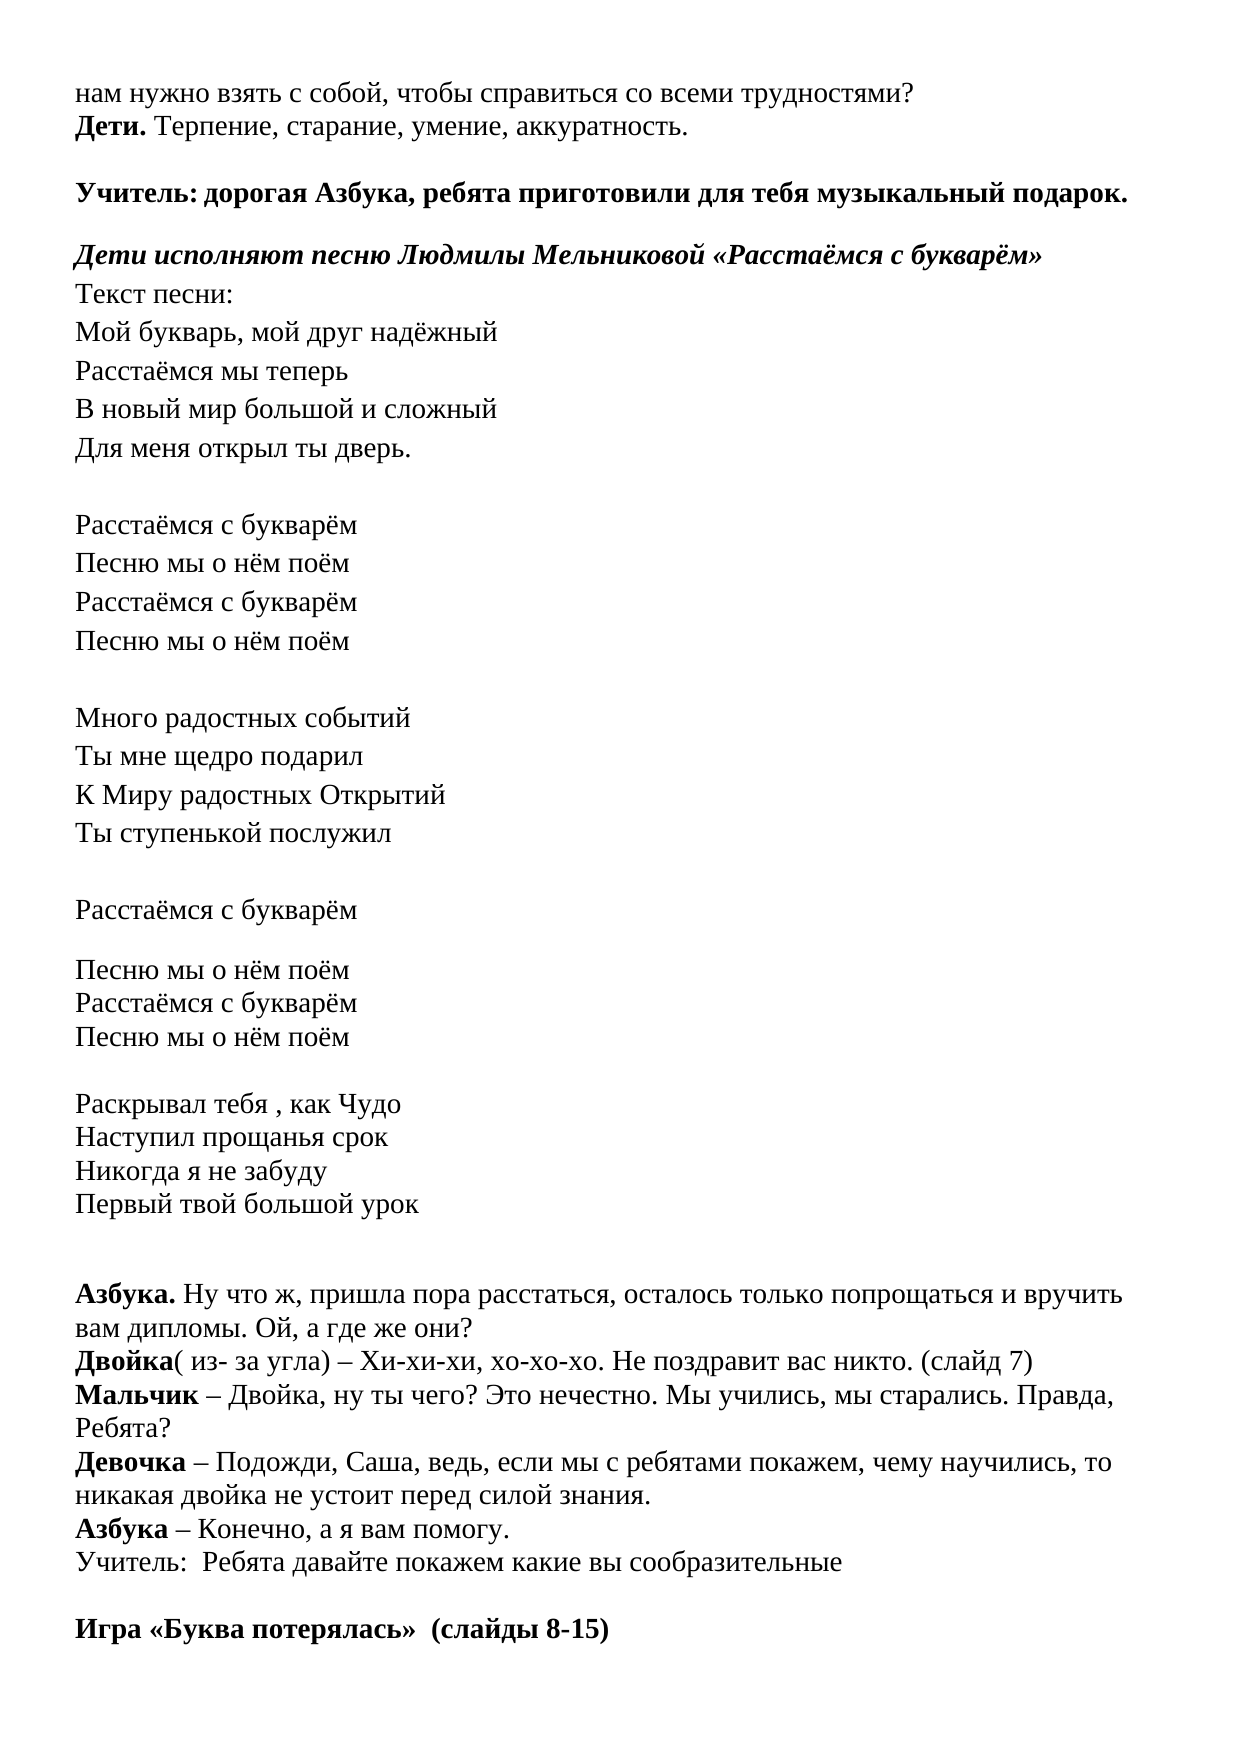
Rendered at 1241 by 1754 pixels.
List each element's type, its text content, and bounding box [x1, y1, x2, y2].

text Учитель: Ребята давайте покажем какие вы сообразительные [75, 1544, 1165, 1578]
text Дети исполняют песню Людмилы Мельниковой «Расстаёмся с букварём» Текст песни: Мой букварь, мой друг надёжный Расстаёмся мы теперь В новый мир большой и сложный Для меня открыл ты дверь. Расстаёмся с букварём Песню мы о нём поём Расстаёмся с букварём Песню мы о нём поём Много радостных событий Ты мне щедро подарил К Миру радостных Открытий Ты ступенькой послужил Расстаёмся с букварём [75, 237, 1165, 926]
text Учитель: дорогая Азбука, ребята приготовили для тебя музыкальный подарок. [75, 176, 1165, 209]
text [75, 75, 1165, 142]
text Игра «Буква потерялась» (слайды 8-15) [75, 1578, 1165, 1645]
text Азбука. Ну что ж, пришла пора расстаться, осталось только попрощаться и вручить вам дипломы. Ой, а где же они? Двойка( из- за угла) – Хи-хи-хи, хо-хо-хо. Не поздравит вас никто. (слайд 7) Мальчик – Двойка, ну ты чего? Это нечестно. Мы учились, мы старались. Правда, Ребята? Девочка – Подожди, Саша, ведь, если мы с ребятами покажем, чему научились, то никакая двойка не устоит перед силой знания. Азбука – Конечно, а я вам помогу. [75, 1248, 1165, 1544]
text Песню мы о нём поём Расстаёмся с букварём Песню мы о нём поём Раскрывал тебя , как Чудо Наступил прощанья срок Никогда я не забуду Первый твой большой урок [75, 952, 1165, 1248]
